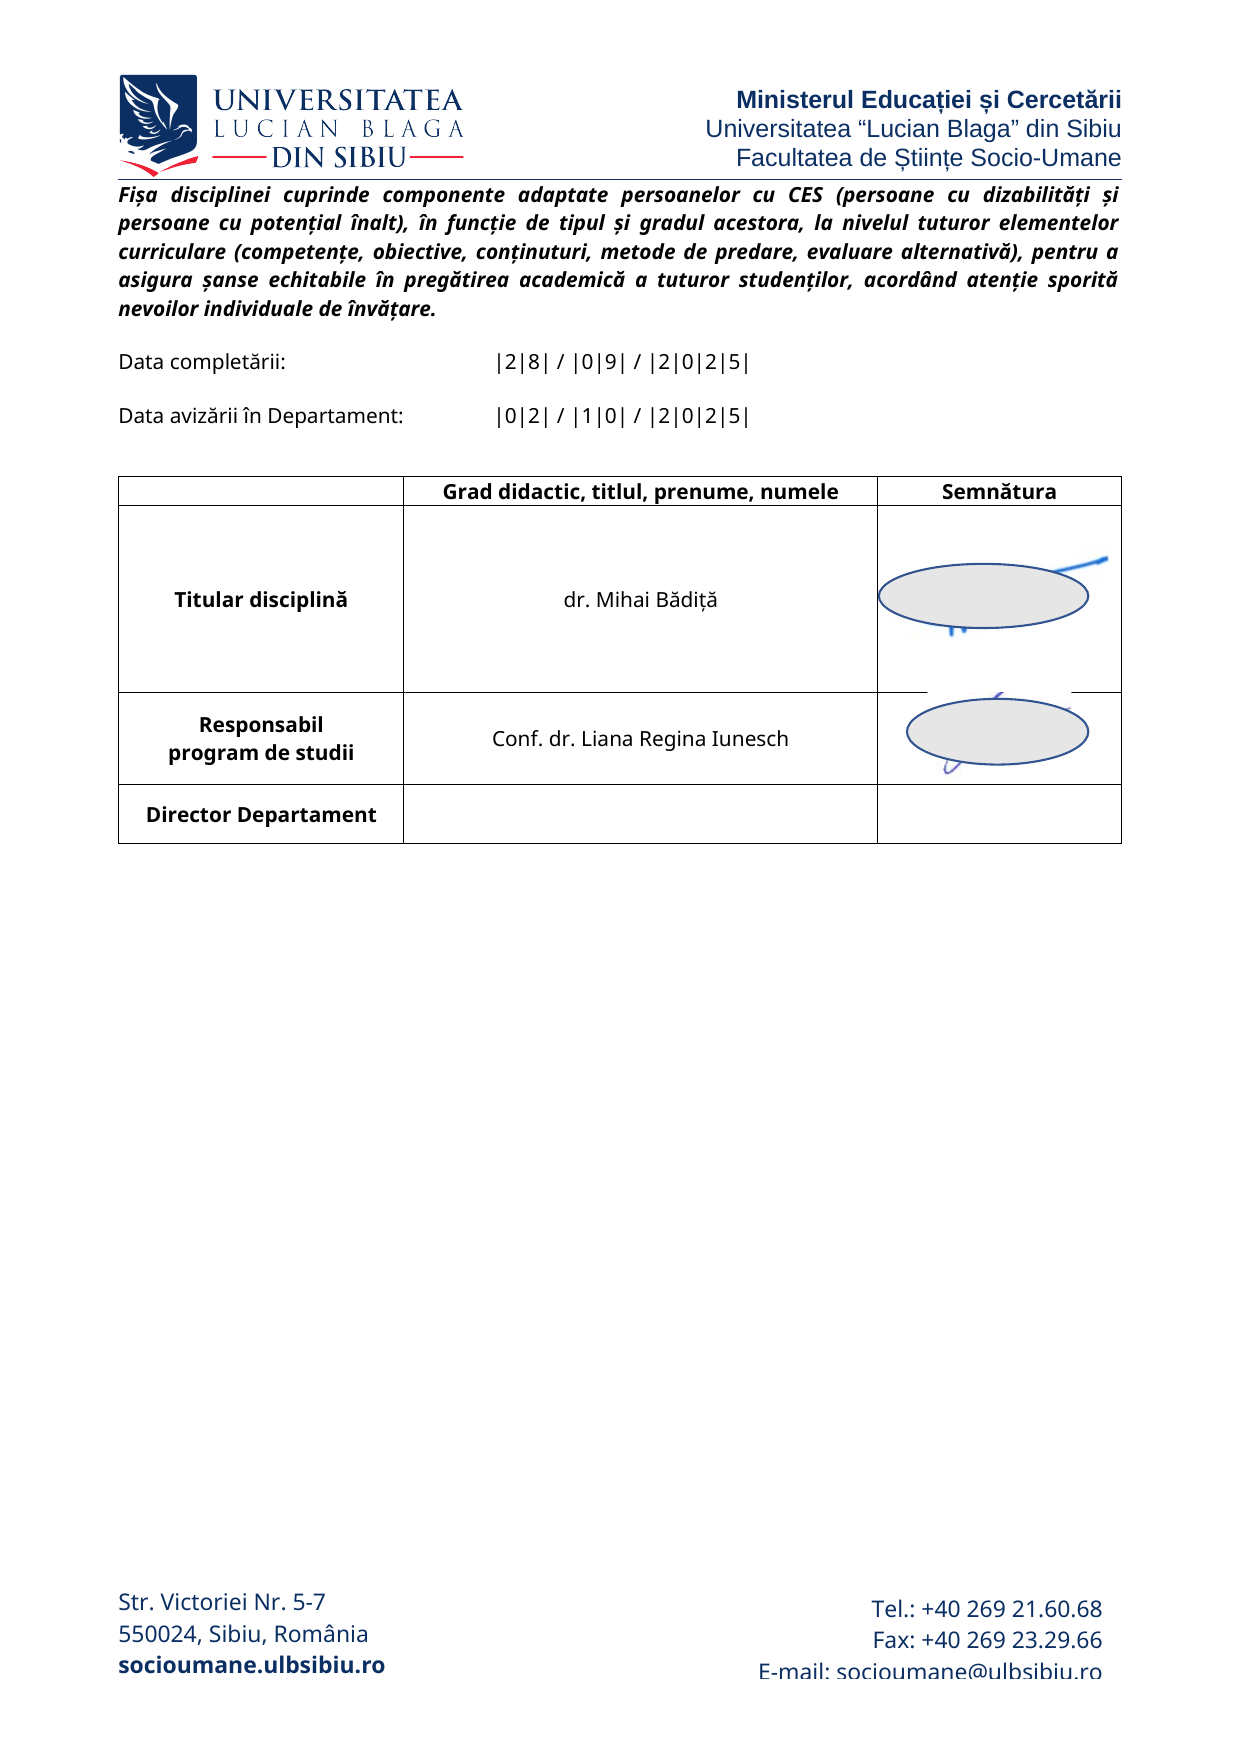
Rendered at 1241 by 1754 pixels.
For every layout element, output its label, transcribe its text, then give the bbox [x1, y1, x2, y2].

table_cell [404, 785, 877, 843]
table_cell [1072, 693, 1121, 784]
picture [927, 753, 1072, 784]
table_cell [878, 601, 890, 692]
table_cell Conf. dr. Liana Regina Iunesch [404, 693, 877, 784]
table_cell [878, 785, 1121, 843]
text Data avizării în Departament: |0|2| / |1|0| / |2|0|2|5| [118, 401, 1122, 429]
table_header Semnătura [878, 477, 1121, 505]
text Fișa disciplinei cuprinde componente adaptate persoanelor cu CES (persoane cu dizabilități și persoane cu potențial înalt), în funcție de tipul și gradul acestora, la nivelul tuturor elementelor curriculare (competențe, obiective, conținuturi, metode de predare, evaluare alternativă), pentru a asigura șanse echitabile în pregătirea academică a tuturor studenților, acordând atenție sporită nevoilor individuale de învățare. [118, 180, 1122, 322]
table_cell [878, 693, 927, 784]
table_cell [1109, 506, 1121, 692]
table_cell Titular disciplină [119, 506, 403, 692]
table_cell Responsabil program de studii [119, 693, 403, 784]
table_cell Director Departament [119, 785, 403, 843]
table_cell dr. Mihai Bădiță [404, 506, 877, 692]
picture [890, 506, 1109, 711]
table_cell [878, 506, 890, 590]
text Data completării: |2|8| / |0|9| / |2|0|2|5| [118, 347, 1122, 376]
table_header [119, 477, 403, 505]
table_header Grad didactic, titlul, prenume, numele [404, 477, 877, 505]
picture [118, 73, 464, 177]
